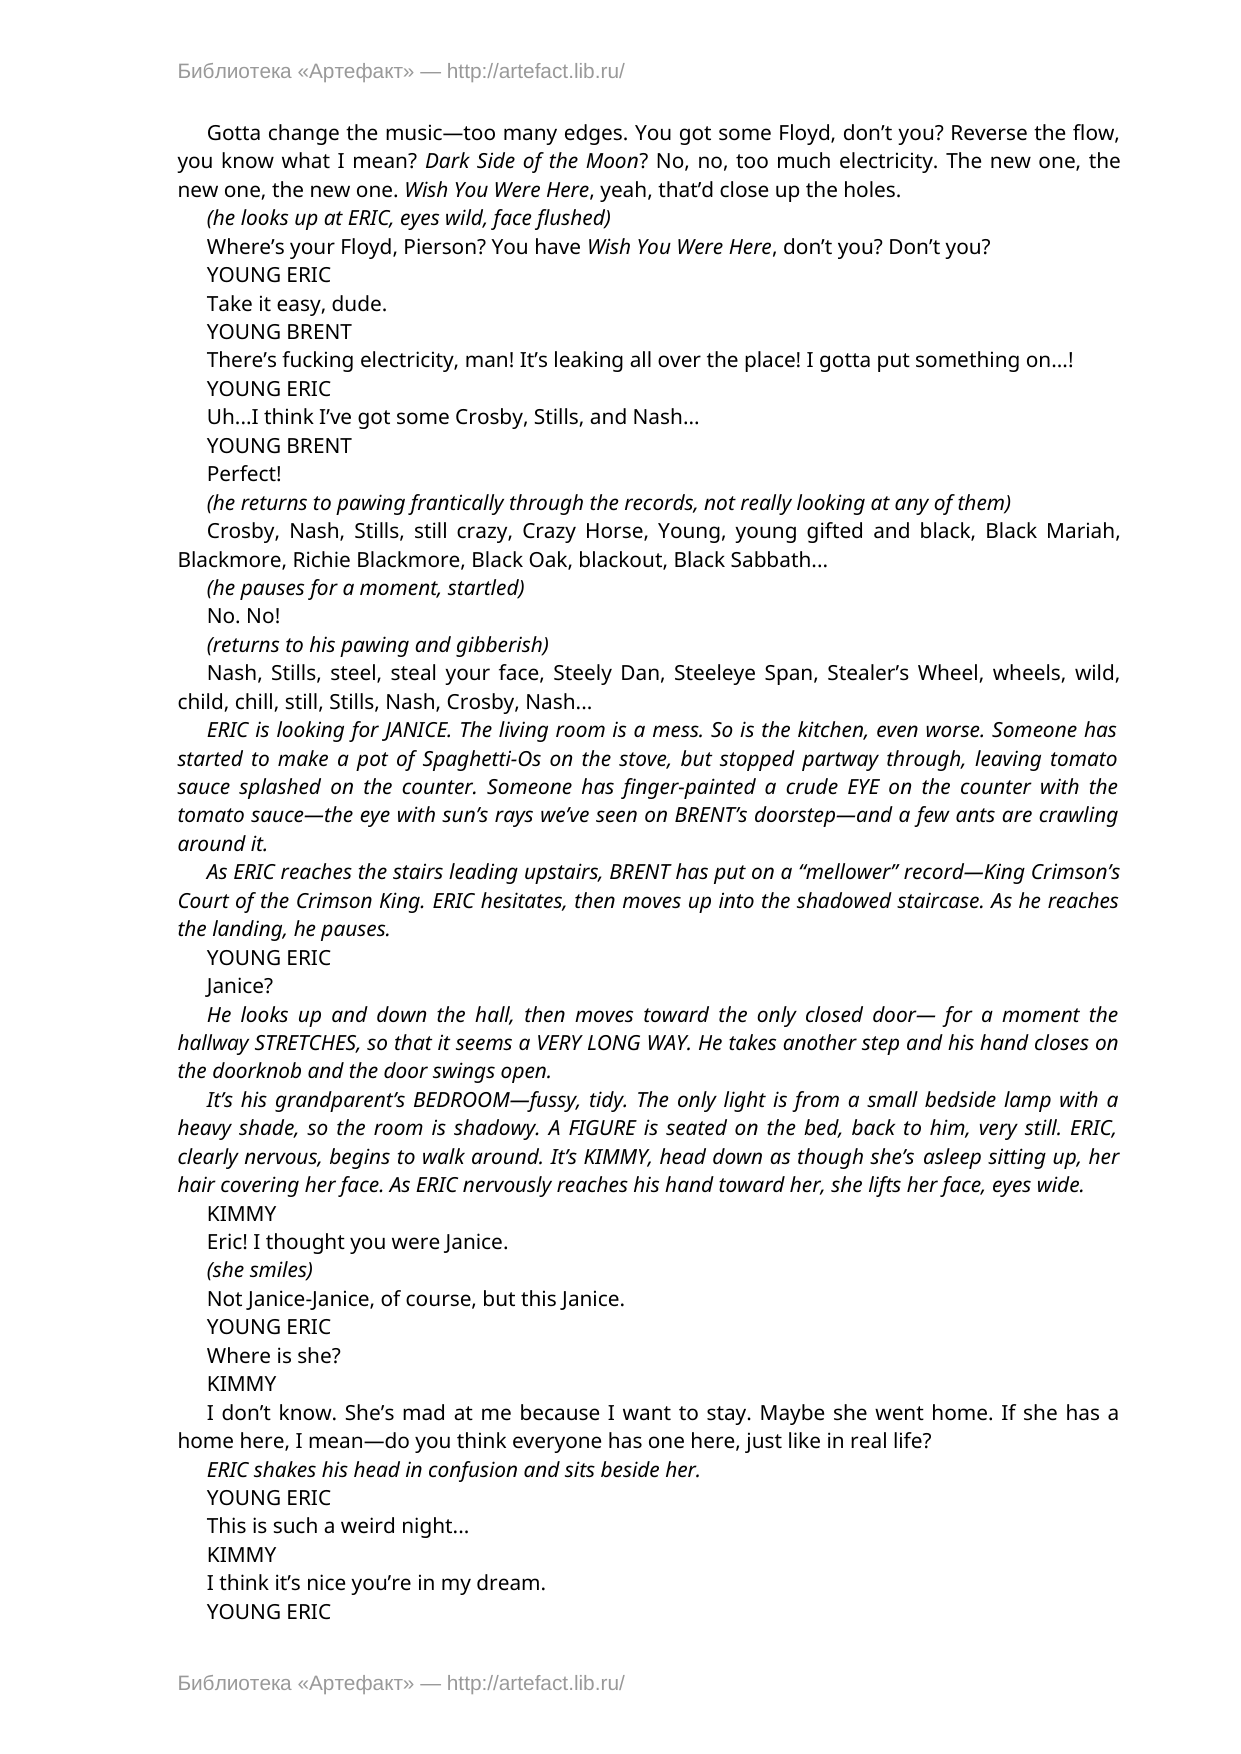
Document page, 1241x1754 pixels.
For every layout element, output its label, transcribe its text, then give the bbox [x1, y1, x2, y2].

text YOUNG BRENT [177, 431, 1122, 459]
text (he returns to pawing frantically through the records, not really looking at any of them) [177, 488, 1122, 516]
text (she smiles) [177, 1256, 1122, 1284]
text There’s fucking electricity, man! It’s leaking all over the place! I gotta put something on...! [177, 346, 1122, 374]
text ERIC shakes his head in confusion and sits beside her. [177, 1455, 1122, 1483]
text ERIC is looking for JANICE. The living room is a mess. So is the kitchen, even worse. Someone has started to make a pot of Spaghetti-Os on the stove, but stopped partway through, leaving tomato sauce splashed on the counter. Someone has finger-painted a crude EYE on the counter with the tomato sauce—the eye with sun’s rays we’ve seen on BRENT’s doorstep—and a few ants are crawling around it. [177, 715, 1122, 857]
text Perfect! [177, 459, 1122, 488]
text Where’s your Floyd, Pierson? You have Wish You Were Here, don’t you? Don’t you? [177, 232, 1122, 260]
text KIMMY [177, 1540, 1122, 1568]
text YOUNG BRENT [177, 317, 1122, 346]
text Take it easy, dude. [177, 289, 1122, 317]
text YOUNG ERIC [177, 1483, 1122, 1512]
text (he pauses for a moment, startled) [177, 573, 1122, 602]
text No. No! [177, 602, 1122, 630]
text Eric! I thought you were Janice. [177, 1227, 1122, 1256]
text KIMMY [177, 1369, 1122, 1398]
text KIMMY [177, 1199, 1122, 1227]
text YOUNG ERIC [177, 374, 1122, 402]
text As ERIC reaches the stairs leading upstairs, BRENT has put on a “mellower” record—King Crimson’s Court of the Crimson King. ERIC hesitates, then moves up into the shadowed staircase. As he reaches the landing, he pauses. [177, 857, 1122, 943]
text He looks up and down the hall, then moves toward the only closed door— for a moment the hallway STRETCHES, so that it seems a VERY LONG WAY. He takes another step and his hand closes on the doorknob and the door swings open. [177, 1000, 1122, 1085]
text It’s his grandparent’s BEDROOM—fussy, tidy. The only light is from a small bedside lamp with a heavy shade, so the room is shadowy. A FIGURE is seated on the bed, back to him, very still. ERIC, clearly nervous, begins to walk around. It’s KIMMY, head down as though she’s asleep sitting up, her hair covering her face. As ERIC nervously reaches his hand toward her, she lifts her face, eyes wide. [177, 1085, 1122, 1199]
text YOUNG ERIC [177, 1312, 1122, 1341]
text This is such a weird night... [177, 1512, 1122, 1540]
text I don’t know. She’s mad at me because I want to stay. Maybe she went home. If she has a home here, I mean—do you think everyone has one here, just like in real life? [177, 1398, 1122, 1455]
text YOUNG ERIC [177, 1597, 1122, 1625]
text Gotta change the music—too many edges. You got some Floyd, don’t you? Reverse the flow, you know what I mean? Dark Side of the Moon? No, no, too much electricity. The new one, the new one, the new one. Wish You Were Here, yeah, that’d close up the holes. [177, 118, 1122, 203]
text YOUNG ERIC [177, 943, 1122, 971]
text (he looks up at ERIC, eyes wild, face flushed) [177, 203, 1122, 232]
text Nash, Stills, steel, steal your face, Steely Dan, Steeleye Span, Stealer’s Wheel, wheels, wild, child, chill, still, Stills, Nash, Crosby, Nash... [177, 658, 1122, 715]
text (returns to his pawing and gibberish) [177, 630, 1122, 658]
text Crosby, Nash, Stills, still crazy, Crazy Horse, Young, young gifted and black, Black Mariah, Blackmore, Richie Blackmore, Black Oak, blackout, Black Sabbath... [177, 516, 1122, 573]
text I think it’s nice you’re in my dream. [177, 1568, 1122, 1597]
text Where is she? [177, 1341, 1122, 1369]
text Janice? [177, 971, 1122, 1000]
text Not Janice-Janice, of course, but this Janice. [177, 1284, 1122, 1312]
text Uh...I think I’ve got some Crosby, Stills, and Nash... [177, 402, 1122, 431]
text YOUNG ERIC [177, 260, 1122, 289]
